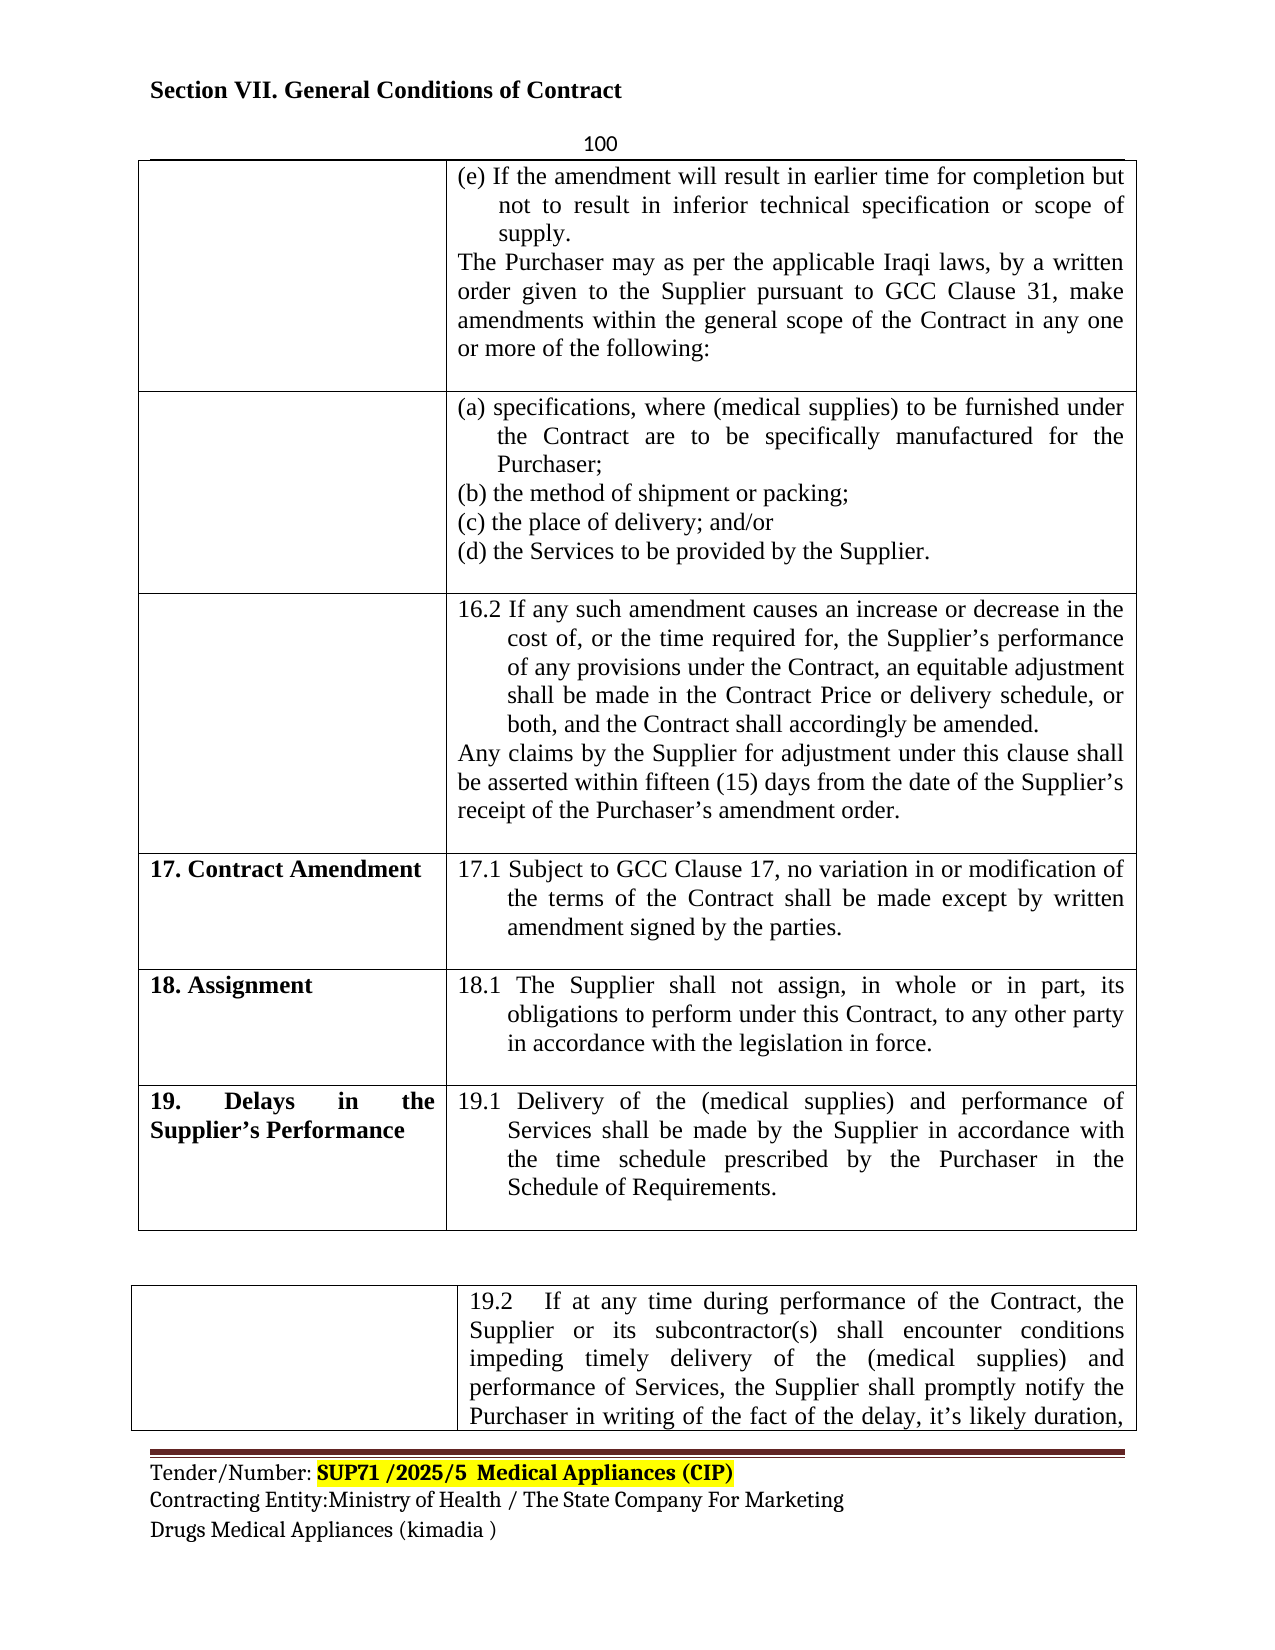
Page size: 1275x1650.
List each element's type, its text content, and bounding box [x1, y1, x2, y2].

table_cell 17.1 Subject to GCC Clause 17, no variation in or modification of the terms of the Contract shall be made except by written amendment signed by the parties. [447, 854, 1136, 969]
table_cell 16.2 If any such amendment causes an increase or decrease in the cost of, or the time required for, the Supplier’s performance of any provisions under the Contract, an equitable adjustment shall be made in the Contract Price or delivery schedule, or both, and the Contract shall accordingly be amended. Any claims by the Supplier for adjustment under this clause shall be asserted within fifteen (15) days from the date of the Supplier’s receipt of the Purchaser’s amendment order. [447, 594, 1136, 853]
table_cell 18.1 The Supplier shall not assign, in whole or in part, its obligations to perform under this Contract, to any other party in accordance with the legislation in force. [447, 970, 1136, 1085]
table_cell [139, 594, 446, 853]
table_cell 19.1 Delivery of the (medical supplies) and performance of Services shall be made by the Supplier in accordance with the time schedule prescribed by the Purchaser in the Schedule of Requirements. [447, 1086, 1136, 1230]
table_cell 19. Delays in the Supplier’s Performance [139, 1086, 446, 1230]
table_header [458, 1286, 1136, 1430]
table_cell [139, 161, 446, 391]
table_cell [447, 161, 1136, 391]
table_cell 17. Contract Amendment [139, 854, 446, 969]
table_cell (a) specifications, where (medical supplies) to be furnished under the Contract are to be specifically manufactured for the Purchaser; (b) the method of shipment or packing; (c) the place of delivery; and/or (d) the Services to be provided by the Supplier. [447, 392, 1136, 593]
table_header [132, 1286, 457, 1430]
table_cell [139, 392, 446, 593]
table_cell 18. Assignment [139, 970, 446, 1085]
